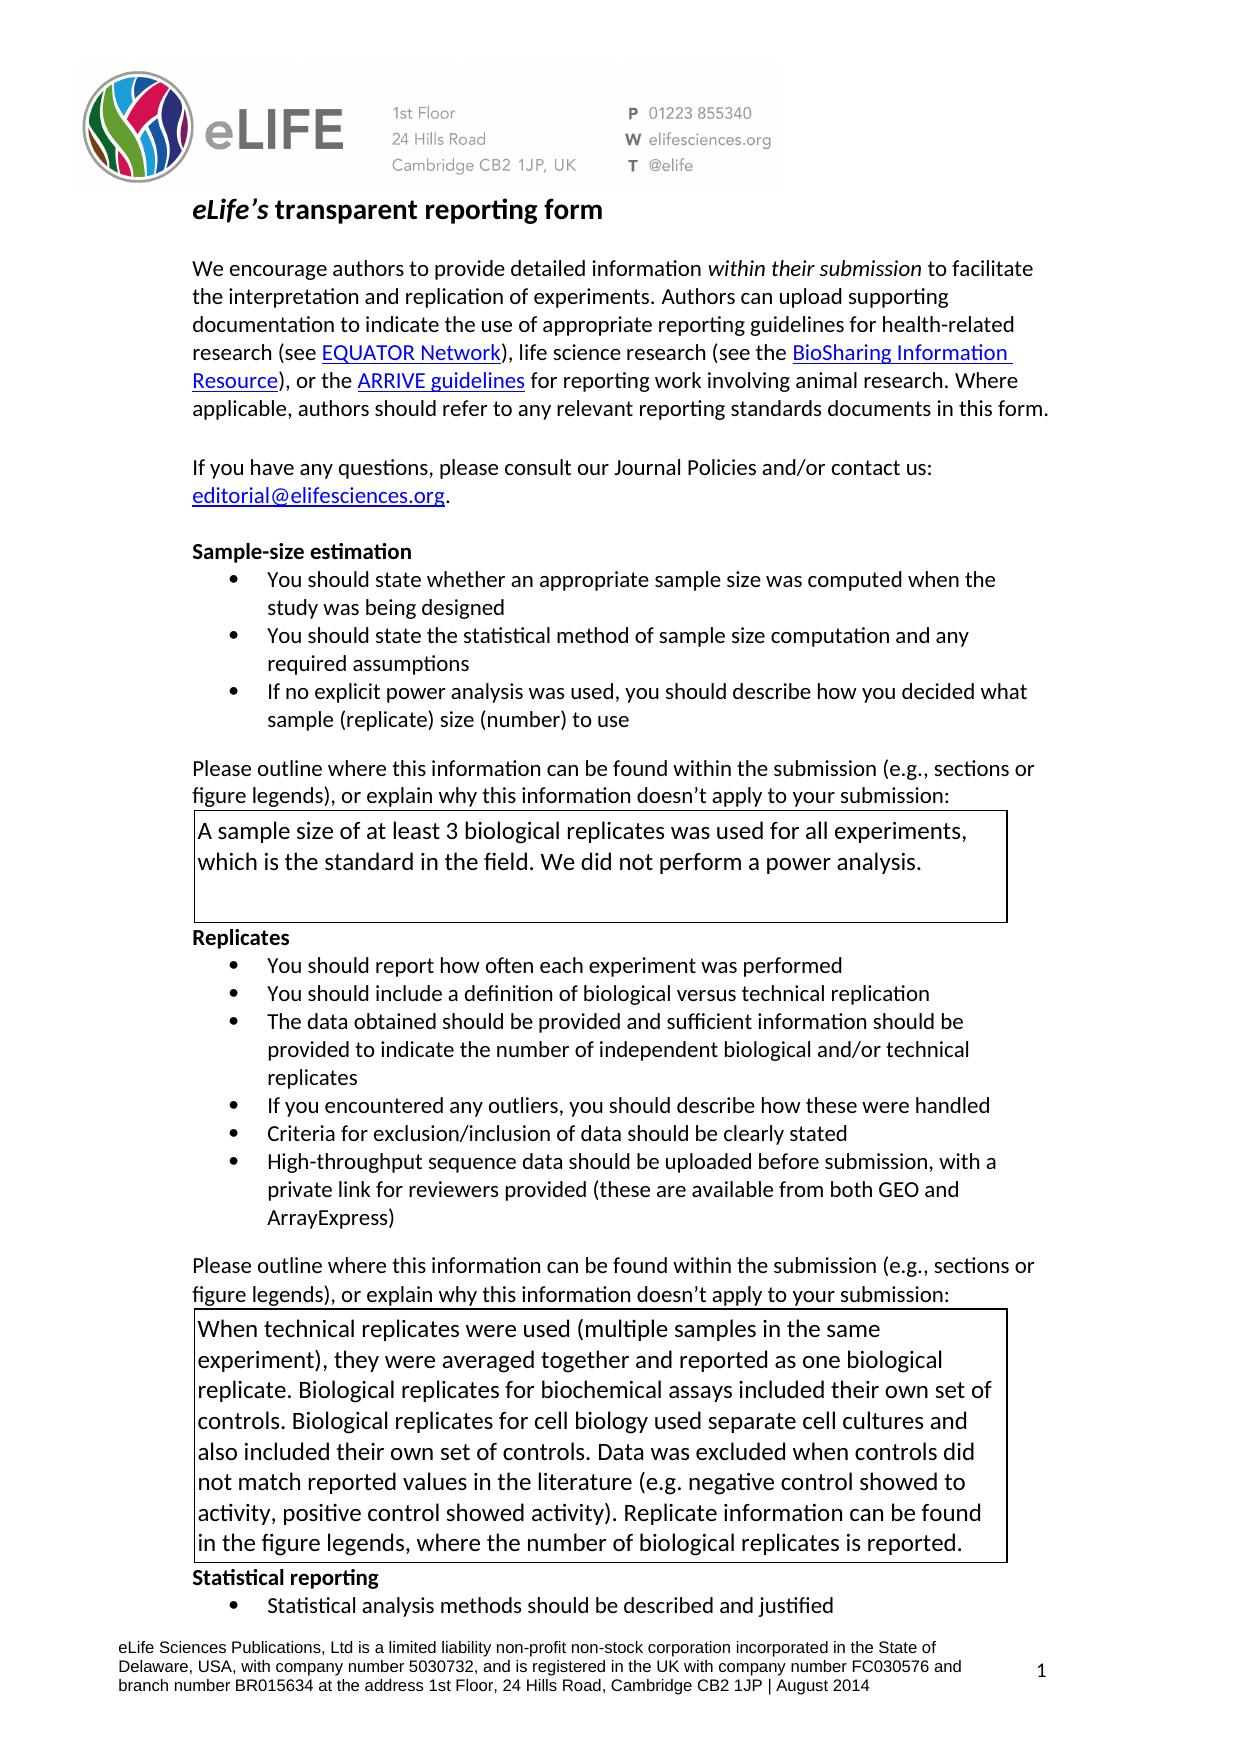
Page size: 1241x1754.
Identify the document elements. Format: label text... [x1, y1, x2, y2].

picture [73, 59, 784, 191]
list Criteria for exclusion/inclusion of data should be clearly stated [229, 1119, 1053, 1147]
text When technical replicates were used (multiple samples in the same experiment), they were averaged together and reported as one biological replicate. Biological replicates for biochemical assays included their own set of controls. Biological replicates for cell biology used separate cell cultures and also included their own set of controls. Data was excluded when controls did not match reported values in the literature (e.g. negative control showed to activity, positive control showed activity). Replicate information can be found in the figure legends, where the number of biological replicates is reported. [195, 1311, 1006, 1560]
list If you encountered any outliers, you should describe how these were handled [229, 1091, 1053, 1119]
text Replicates [192, 838, 1053, 951]
list High-throughput sequence data should be uploaded before submission, with a private link for reviewers provided (these are available from both GEO and ArrayExpress) [229, 1147, 1053, 1231]
text We encourage authors to provide detailed information within their submission to facilitate the interpretation and replication of experiments. Authors can upload supporting documentation to indicate the use of appropriate reporting guidelines for health-related research (see EQUATOR Network), life science research (see the BioSharing Information Resource), or the ARRIVE guidelines for reporting work involving animal research. Where applicable, authors should refer to any relevant reporting standards documents in this form. [192, 254, 1053, 423]
text If you have any questions, please consult our Journal Policies and/or contact us: editorial@elifesciences.org. [192, 453, 1053, 509]
text A sample size of at least 3 biological replicates was used for all experiments, which is the standard in the field. We did not perform a power analysis. [195, 813, 1006, 879]
list You should state the statistical method of sample size computation and any required assumptions [229, 621, 1053, 677]
list You should include a definition of biological versus technical replication [229, 979, 1053, 1007]
text Statistical reporting [192, 1369, 1053, 1591]
text eLife’s transparent reporting form [192, 191, 1053, 226]
text Sample-size estimation [192, 537, 1053, 565]
list The data obtained should be provided and sufficient information should be provided to indicate the number of independent biological and/or technical replicates [229, 1007, 1053, 1091]
list If no explicit power analysis was used, you should describe how you decided what sample (replicate) size (number) to use [229, 677, 1053, 733]
list You should report how often each experiment was performed [229, 951, 1053, 979]
list Statistical analysis methods should be described and justified [229, 1591, 1053, 1619]
list You should state whether an appropriate sample size was computed when the study was being designed [229, 565, 1053, 621]
